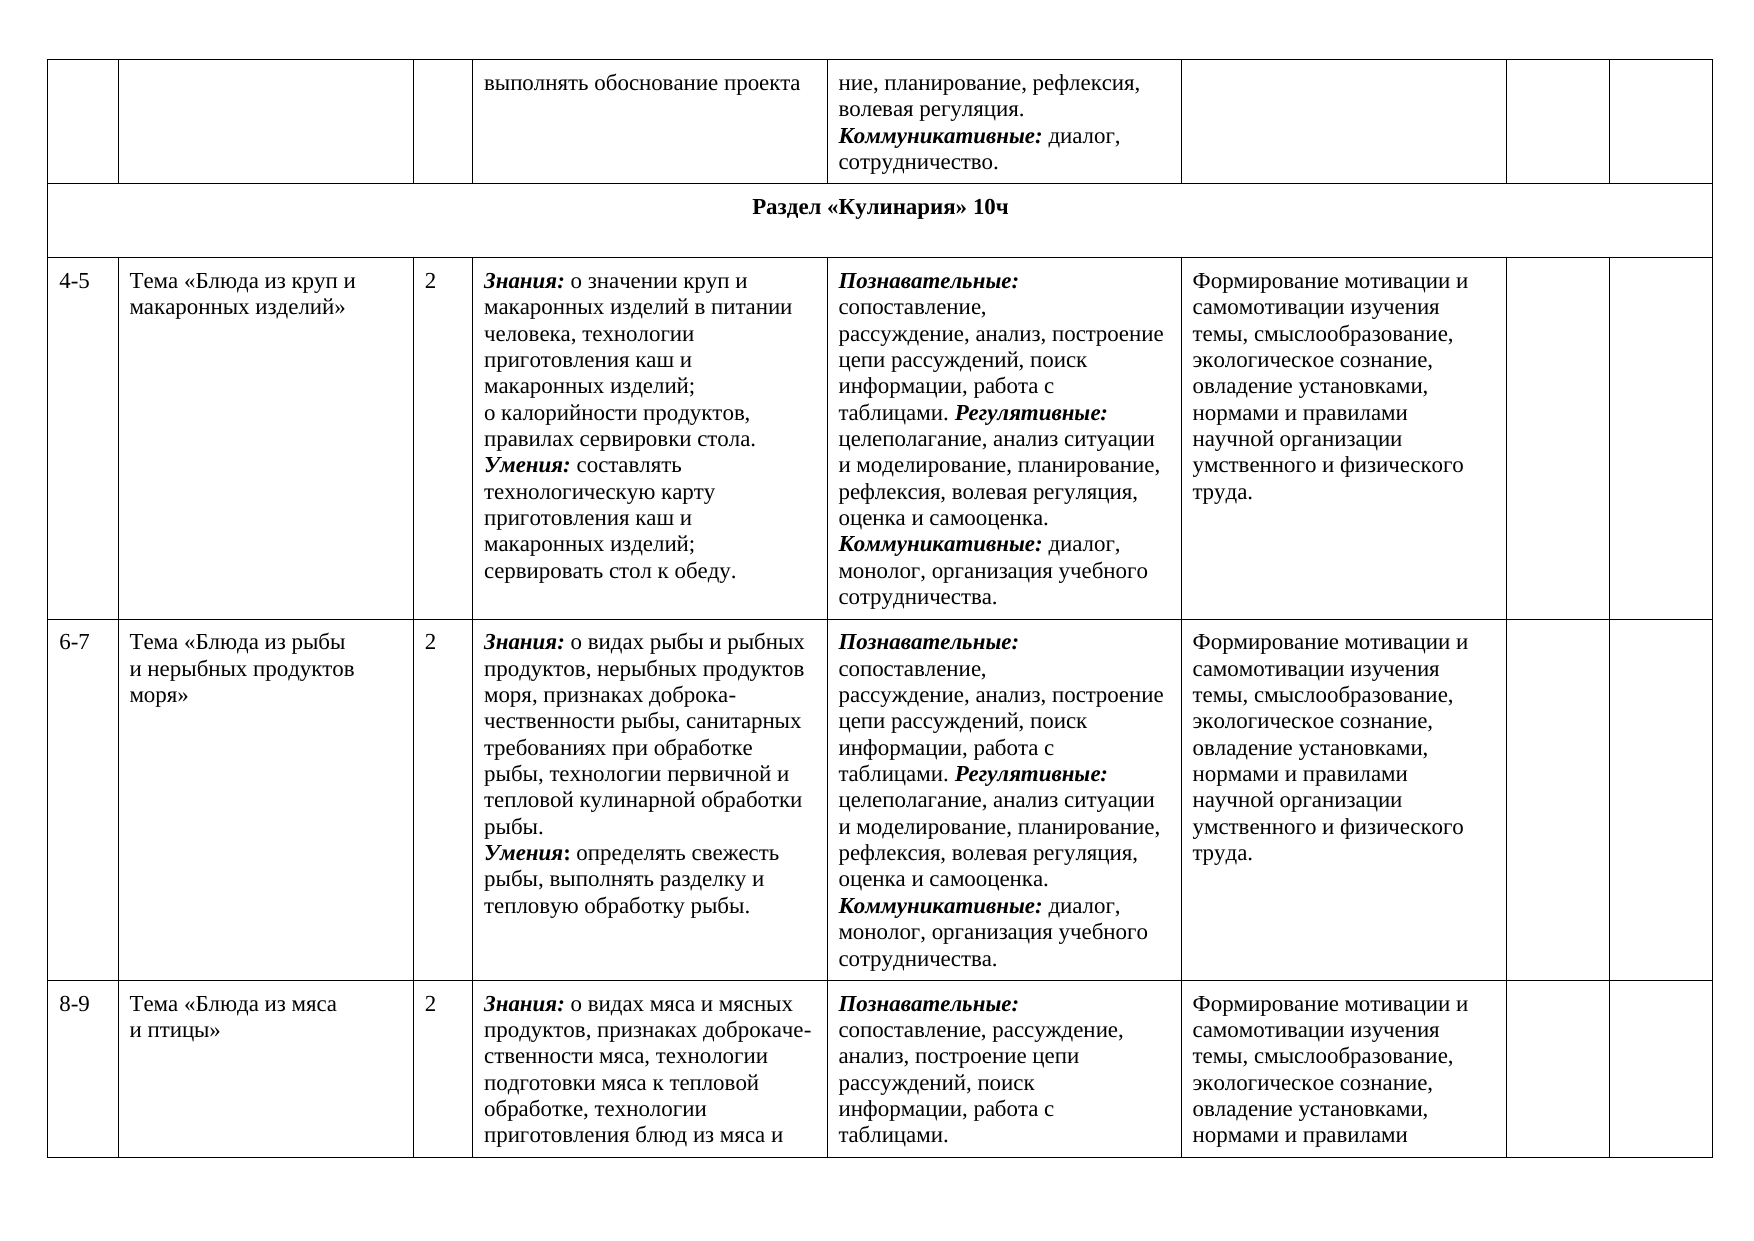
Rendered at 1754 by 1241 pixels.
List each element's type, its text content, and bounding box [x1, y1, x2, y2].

table_cell Тема «Блюда из круп и макаронных изделий» [119, 258, 413, 618]
table_cell Знания: о видах рыбы и рыбных продуктов, нерыбных продуктов моря, признаках доброкачественности рыбы, санитарных требованиях при обработке рыбы, технологии первичной и тепловой кулинарной обработки рыбы. Умения: определять свежесть рыбы, выполнять разделку и тепловую обработку рыбы. [473, 620, 827, 980]
table_cell 2 [414, 258, 472, 618]
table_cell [1182, 60, 1506, 183]
table_cell 8-9 [48, 981, 118, 1157]
table_cell [1507, 981, 1609, 1157]
table_cell [1610, 258, 1712, 618]
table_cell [119, 60, 413, 183]
table_cell [1610, 60, 1712, 183]
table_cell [473, 60, 827, 183]
table_cell 6-7 [48, 620, 118, 980]
table_cell 4-5 [48, 258, 118, 618]
table_cell [1610, 620, 1712, 980]
table_cell [1610, 981, 1712, 1157]
table_cell [1507, 620, 1609, 980]
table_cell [473, 981, 827, 1157]
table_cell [1182, 981, 1506, 1157]
table_cell Познавательные: сопоставление, рассуждение, анализ, построение цепи рассуждений, поиск информации, работа с таблицами. Регулятивные: целеполагание, анализ ситуации и моделирование, планирование, рефлексия, волевая регуляция, оценка и самооценка. Коммуникативные: диалог, монолог, организация учебного сотрудничества. [828, 620, 1181, 980]
table_cell 1 [414, 60, 472, 183]
table_cell Знания: о значении круп и макаронных изделий в питании человека, технологии приготовления каш и макаронных изделий; о калорийности продуктов, правилах сервировки стола. Умения: составлять технологическую карту приготовления каш и макаронных изделий; сервировать стол к обеду. [473, 258, 827, 618]
table_cell Тема «Блюда из рыбы и нерыбных продуктов моря» [119, 620, 413, 980]
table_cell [828, 981, 1181, 1157]
table_cell [1507, 258, 1609, 618]
table_cell Раздел «Кулинария» 10ч [48, 184, 1712, 257]
table_cell [1507, 60, 1609, 183]
table_cell 2 [414, 620, 472, 980]
table_cell Познавательные: сопоставление, рассуждение, анализ, построение цепи рассуждений, поиск информации, работа с таблицами. Регулятивные: целеполагание, анализ ситуации и моделирование, планирование, рефлексия, волевая регуляция, оценка и самооценка. Коммуникативные: диалог, монолог, организация учебного сотрудничества. [828, 258, 1181, 618]
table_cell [119, 981, 413, 1157]
table_cell 2 [414, 981, 472, 1157]
table_cell 3 [48, 60, 118, 183]
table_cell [828, 60, 1181, 183]
